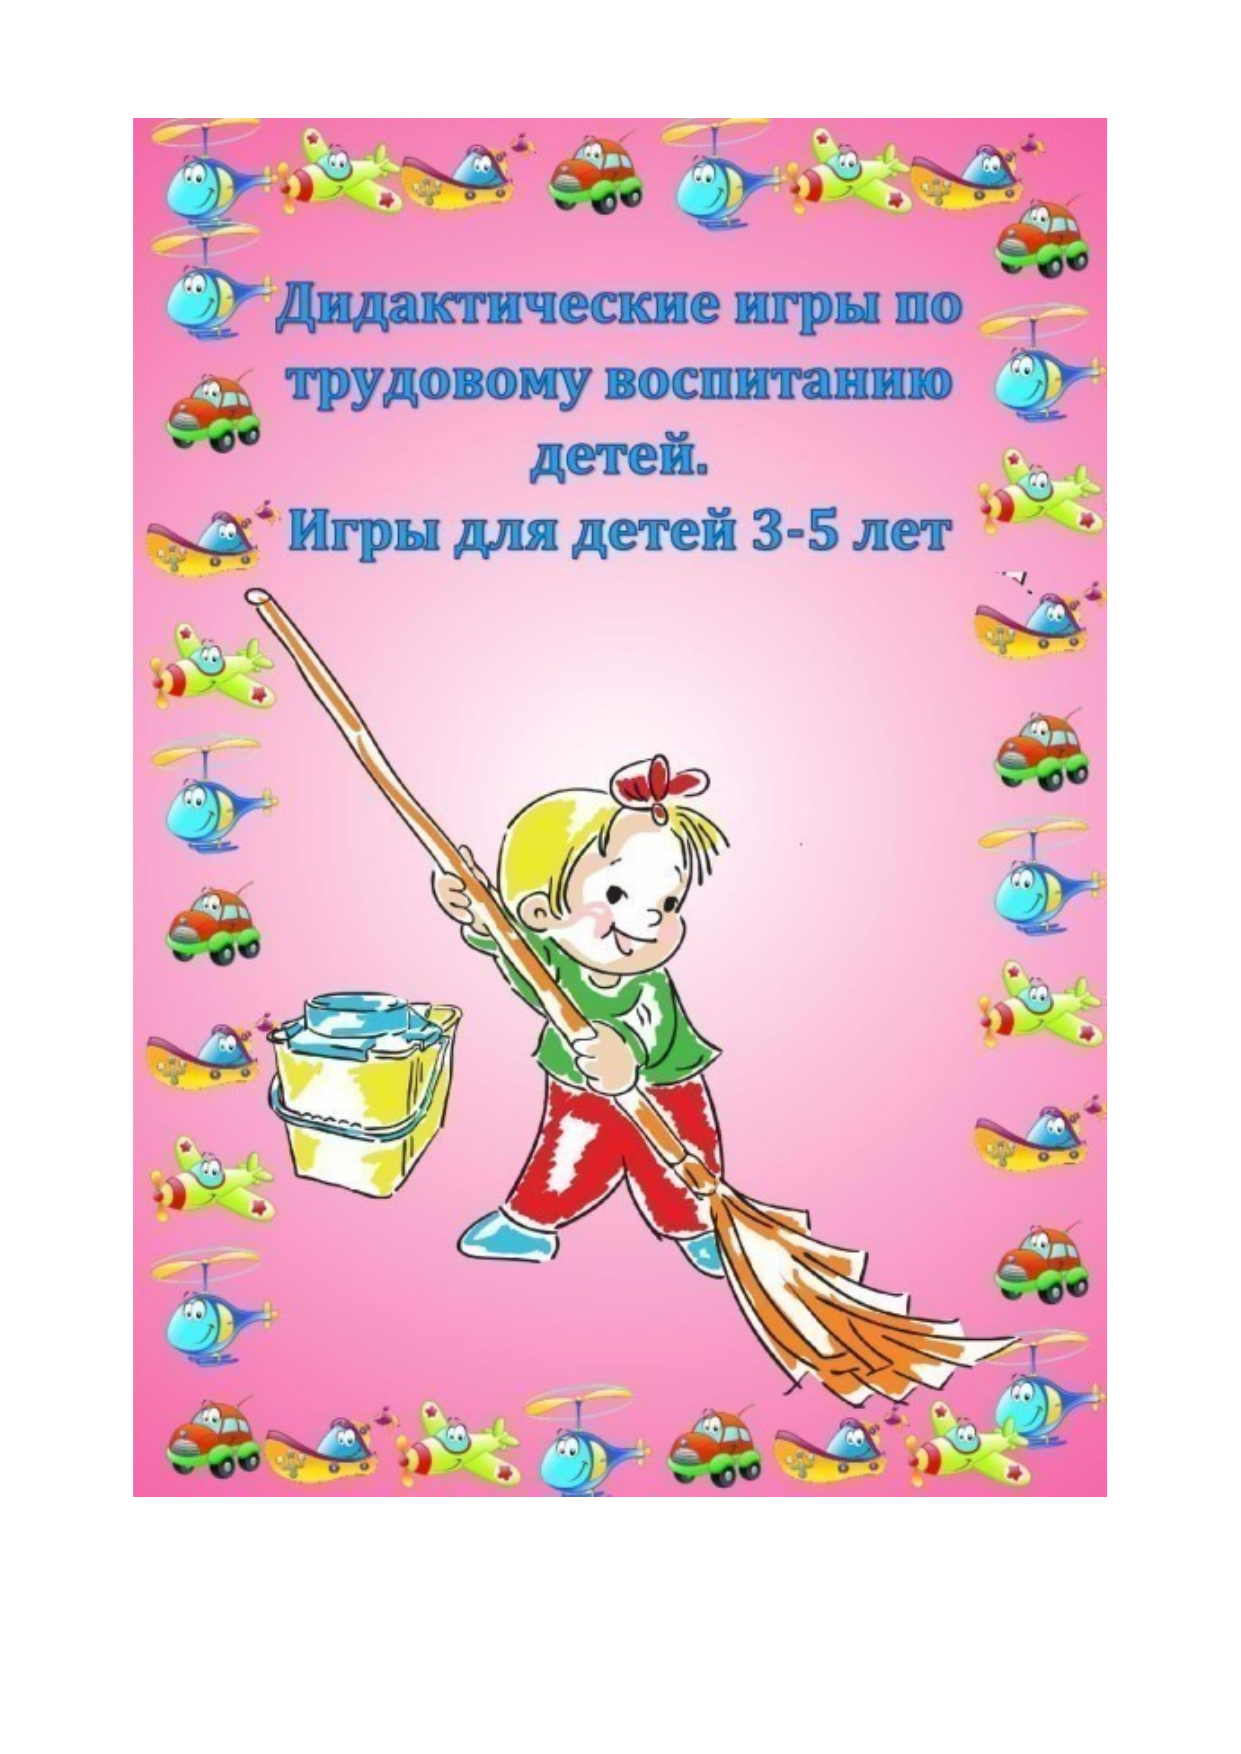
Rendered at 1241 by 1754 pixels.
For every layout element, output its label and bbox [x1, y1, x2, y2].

picture [132, 118, 1108, 1497]
